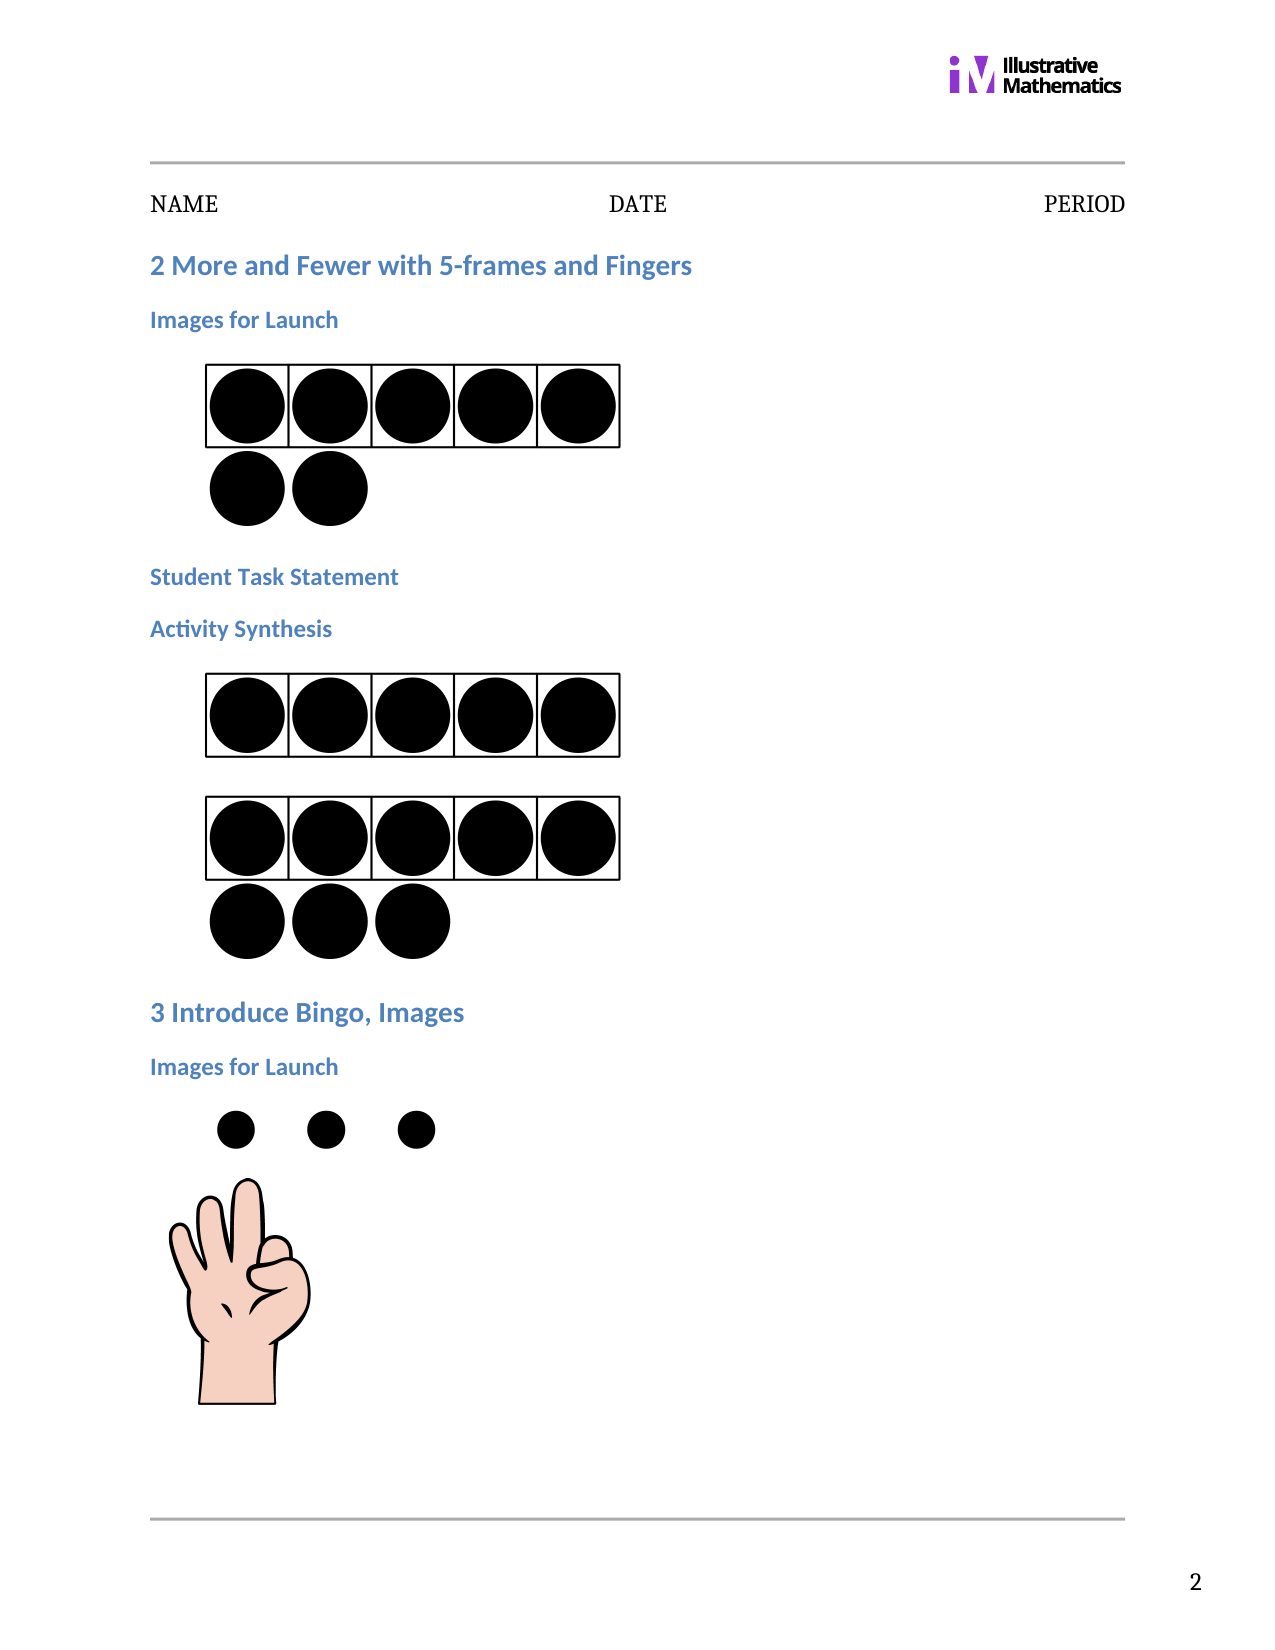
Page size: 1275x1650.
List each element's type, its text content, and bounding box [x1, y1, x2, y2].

subtitle Student Task Statement [150, 562, 1125, 592]
picture [168, 1178, 311, 1405]
picture [168, 353, 657, 541]
picture [168, 662, 657, 768]
subtitle 2 More and Fewer with 5-frames and Fingers [150, 247, 1125, 283]
subtitle 3 Introduce Bingo, Images [150, 994, 1125, 1030]
subtitle Activity Synthesis [150, 613, 1125, 643]
picture [168, 1100, 484, 1160]
picture [949, 55, 1121, 93]
subtitle Images for Launch [150, 1051, 1125, 1081]
subtitle Images for Launch [150, 304, 1125, 334]
picture [168, 786, 657, 974]
